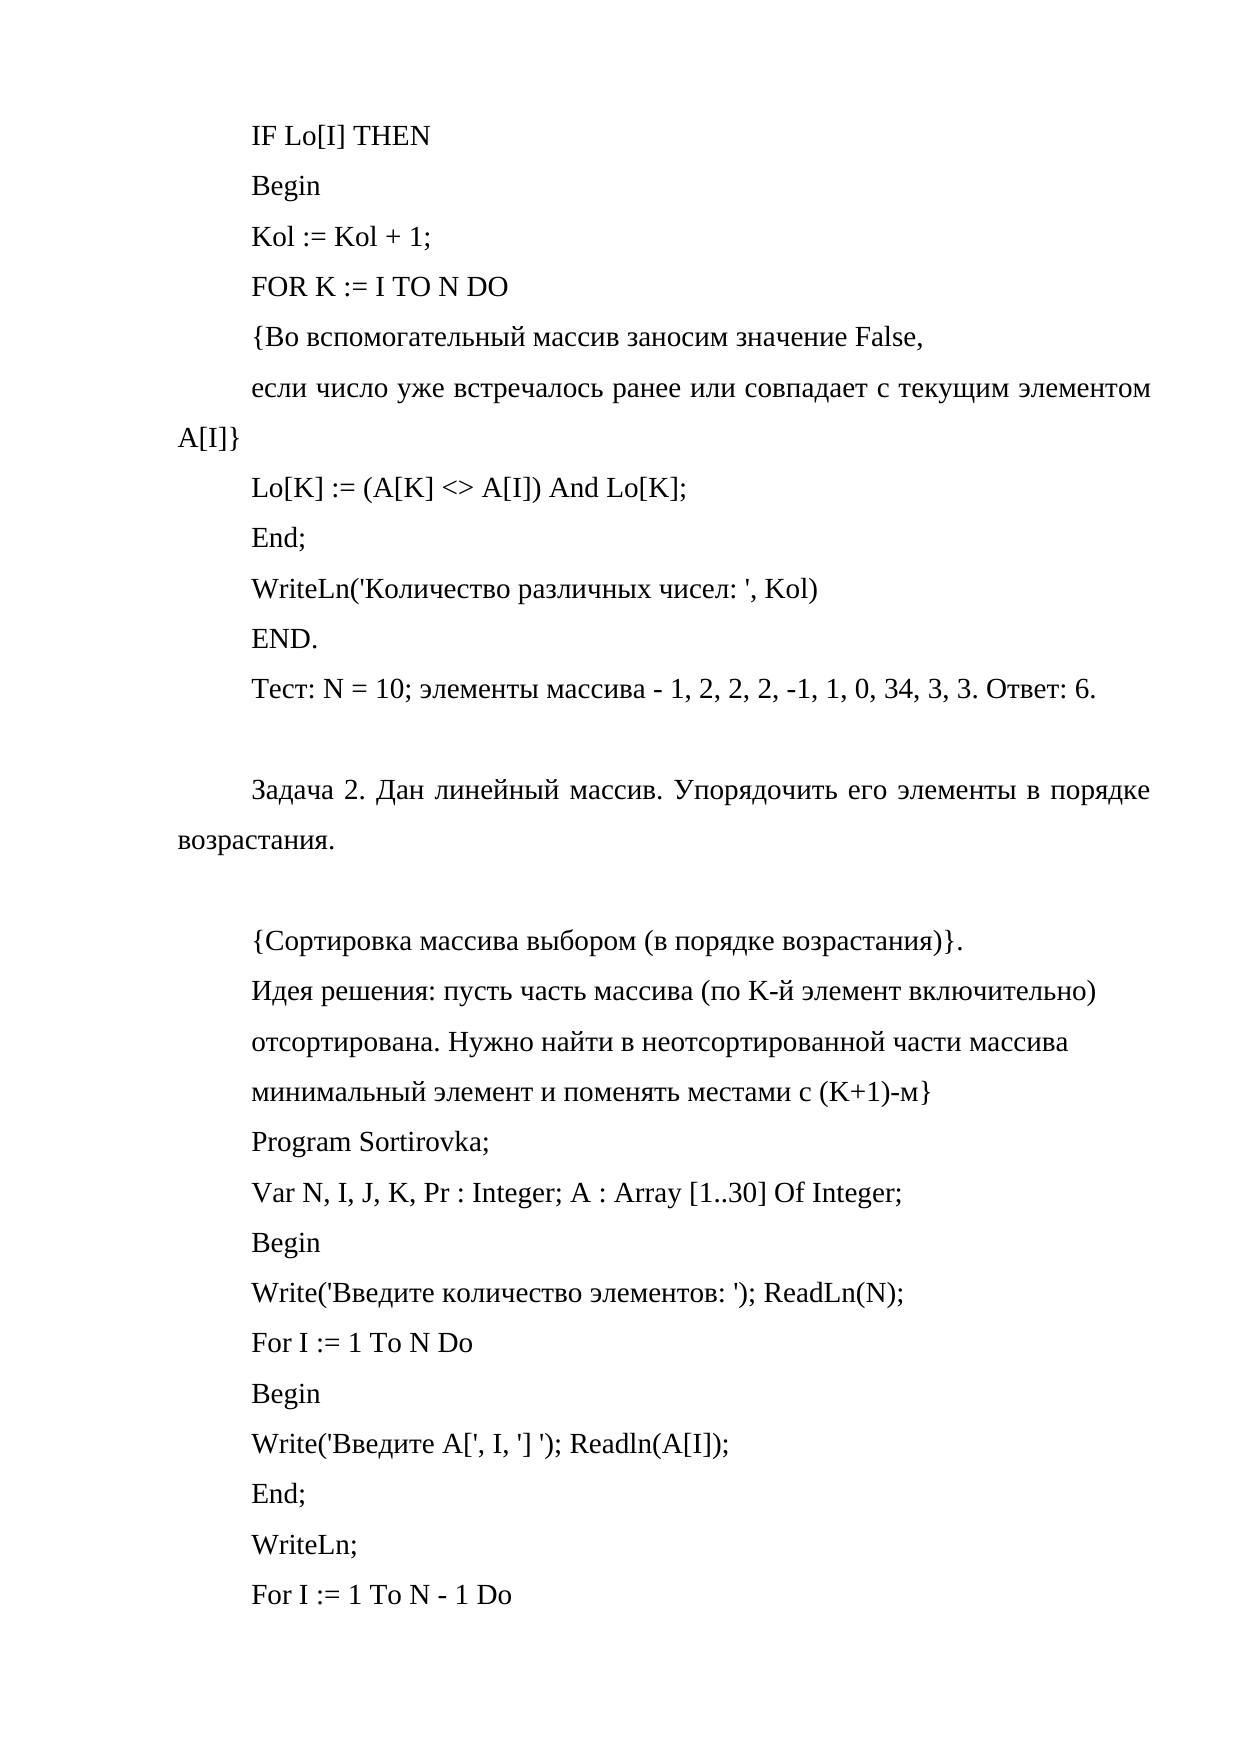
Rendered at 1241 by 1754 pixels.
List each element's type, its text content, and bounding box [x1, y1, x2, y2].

text отсортирована. Нужно найти в неотсортированной части массива [177, 1024, 1152, 1057]
text For I := 1 To N - 1 Do [177, 1577, 1152, 1611]
text Begin [177, 168, 1152, 202]
text минимальный элемент и поменять местами с (K+1)-м} [177, 1074, 1152, 1108]
text IF Lo[I] THEN [177, 118, 1152, 152]
text WriteLn; [177, 1527, 1152, 1560]
text End; [177, 521, 1152, 554]
text Kol := Kol + 1; [177, 219, 1152, 252]
text Begin [177, 1376, 1152, 1409]
text Var N, I, J, K, Pr : Integer; A : Array [1..30] Of Integer; [177, 1175, 1152, 1208]
text Begin [177, 1225, 1152, 1258]
text For I := 1 To N Do [177, 1326, 1152, 1359]
text {Сортировка массива выбором (в порядке возрастания)}. [177, 923, 1152, 957]
text {Во вспомогательный массив заносим значение False, [177, 319, 1152, 353]
text Идея решения: пусть часть массива (по K-й элемент включительно) [177, 973, 1152, 1007]
text Тест: N = 10; элементы массива - 1, 2, 2, 2, -1, 1, 0, 34, 3, 3. Ответ: 6. [177, 672, 1152, 705]
text Write('Введите A[', I, '] '); Readln(A[I]); [177, 1426, 1152, 1460]
text Write('Введите количество элементов: '); ReadLn(N); [177, 1275, 1152, 1309]
text FOR K := I TO N DO [177, 269, 1152, 303]
text Lo[K] := (A[K] <> A[I]) And Lo[K]; [177, 470, 1152, 504]
text Задача 2. Дан линейный массив. Упорядочить его элементы в порядке возрастания. [177, 772, 1152, 856]
text Program Sortirovka; [177, 1124, 1152, 1158]
text если число уже встречалось ранее или совпадает с текущим элементом A[I]} [177, 370, 1152, 453]
text WriteLn('Количество различных чисел: ', Kol) [177, 571, 1152, 604]
text End; [177, 1477, 1152, 1510]
text END. [177, 621, 1152, 655]
